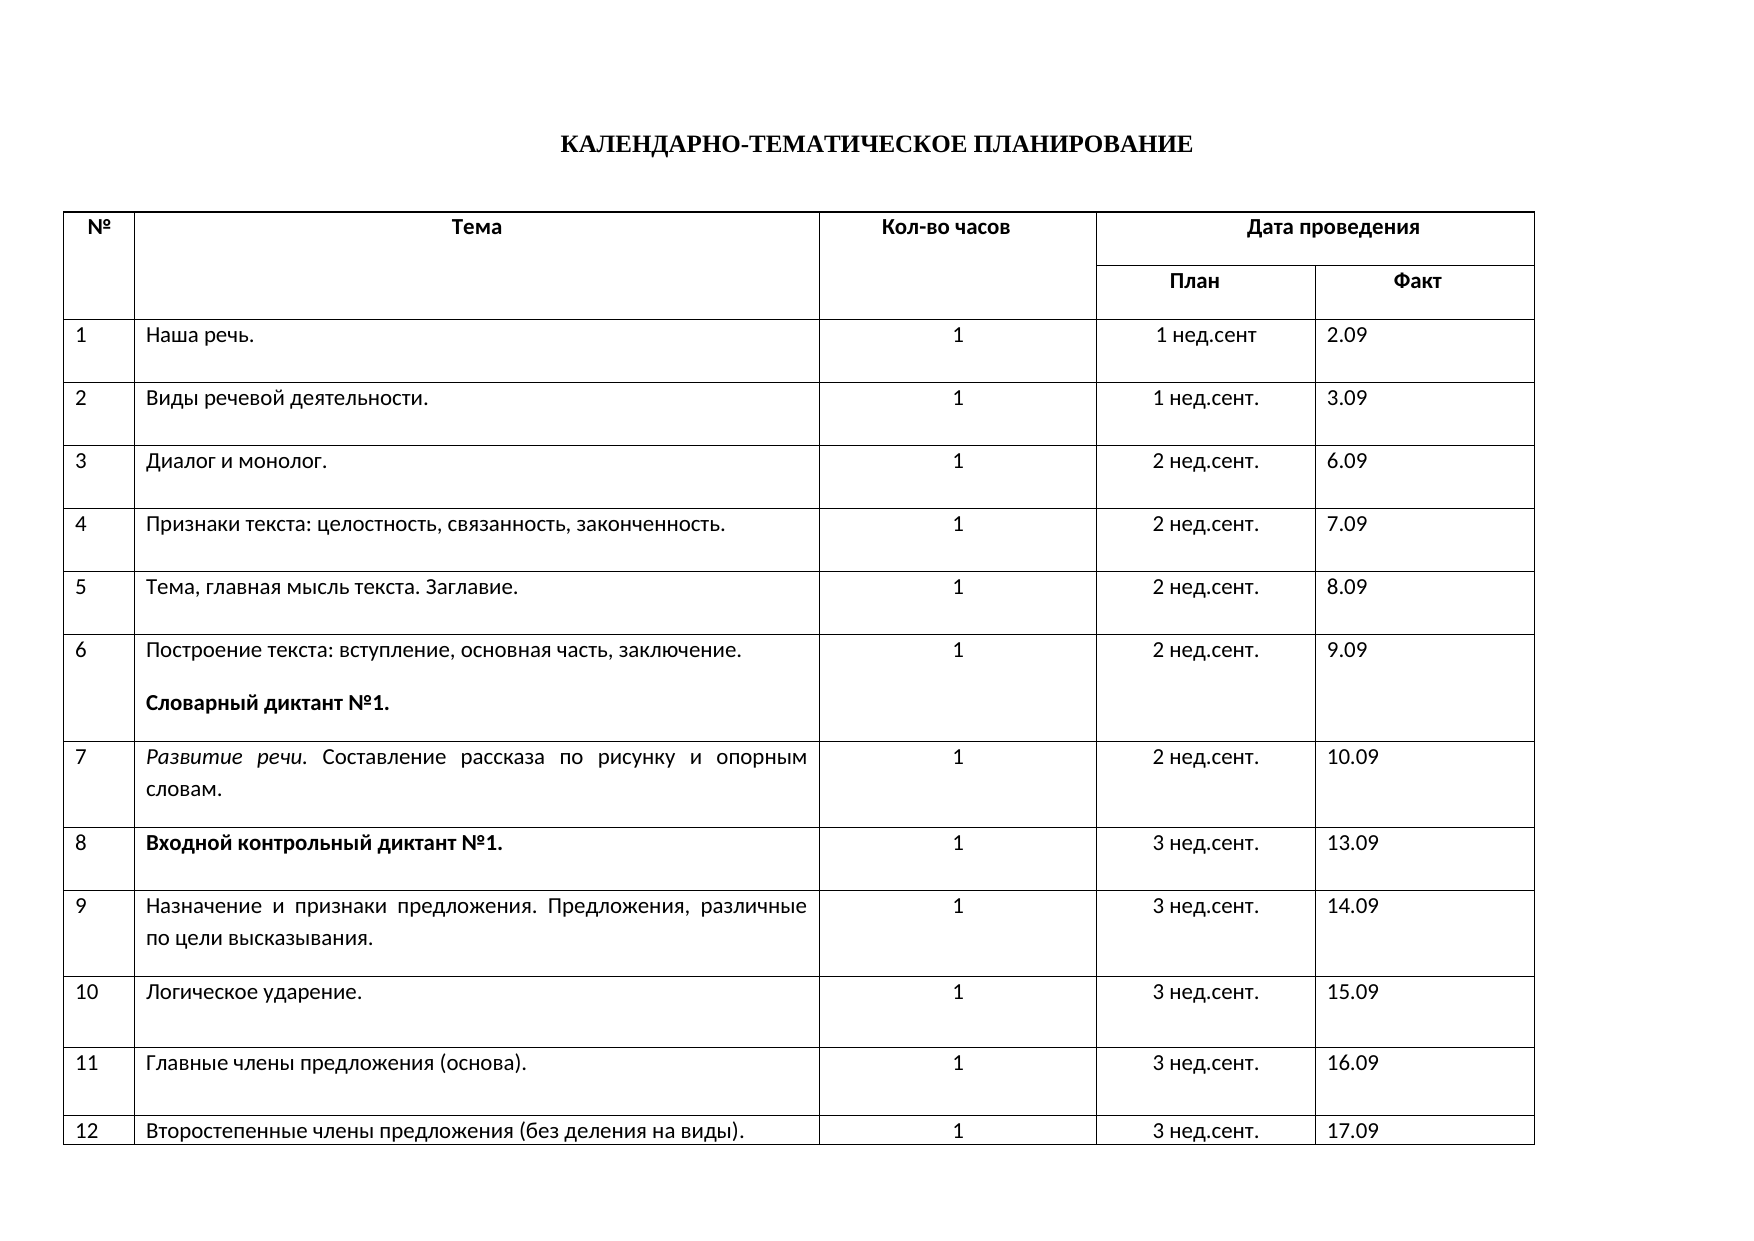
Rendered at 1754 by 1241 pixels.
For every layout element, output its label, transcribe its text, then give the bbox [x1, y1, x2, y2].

table_header Дата проведения [1097, 213, 1534, 265]
table_cell 3 [64, 446, 134, 508]
table_cell 2 нед.сент. [1097, 509, 1315, 571]
table_cell 2.09 [1316, 320, 1534, 382]
table_cell 12 [64, 1116, 134, 1144]
table_cell 13.09 [1316, 828, 1534, 890]
table_cell 17.09 [1316, 1116, 1534, 1144]
table_cell Наша речь. [135, 320, 819, 382]
table_cell Главные члены предложения (основа). [135, 1048, 819, 1115]
table_cell 1 нед.сент. [1097, 383, 1315, 445]
table_cell 7.09 [1316, 509, 1534, 571]
table_cell 2 нед.сент. [1097, 742, 1315, 827]
table_cell 3 нед.сент. [1097, 977, 1315, 1047]
table_cell 15.09 [1316, 977, 1534, 1047]
table_cell Назначение и признаки предложения. Предложения, различные по цели высказывания. [135, 891, 819, 976]
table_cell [135, 1116, 819, 1144]
table_cell 4 [64, 509, 134, 571]
table_cell 1 [820, 742, 1096, 827]
table_cell Логическое ударение. [135, 977, 819, 1047]
table_cell 1 [820, 635, 1096, 741]
table_cell 9.09 [1316, 635, 1534, 741]
table_cell 1 [820, 891, 1096, 976]
table_cell 1 [820, 383, 1096, 445]
table_cell 16.09 [1316, 1048, 1534, 1115]
table_cell 10 [64, 977, 134, 1047]
table_cell 1 [820, 320, 1096, 382]
table_cell Входной контрольный диктант №1. [135, 828, 819, 890]
table_cell Построение текста: вступление, основная часть, заключение. Словарный диктант №1. [135, 635, 819, 741]
table_cell 2 нед.сент. [1097, 572, 1315, 634]
table_cell 3 нед.сент. [1097, 891, 1315, 976]
table_cell 1 [820, 509, 1096, 571]
table_cell 1 [64, 320, 134, 382]
table_cell 6.09 [1316, 446, 1534, 508]
table_cell Признаки текста: целостность, связанность, законченность. [135, 509, 819, 571]
table_cell Виды речевой деятельности. [135, 383, 819, 445]
table_cell План [1097, 266, 1315, 319]
table_header Тема [135, 213, 819, 319]
table_cell 3 нед.сент. [1097, 1048, 1315, 1115]
table_cell 1 [820, 1048, 1096, 1115]
table_cell 11 [64, 1048, 134, 1115]
table_cell 3.09 [1316, 383, 1534, 445]
table_cell Диалог и монолог. [135, 446, 819, 508]
table_cell 1 [820, 572, 1096, 634]
table_cell 2 нед.сент. [1097, 635, 1315, 741]
table_cell 3 нед.сент. [1097, 1116, 1315, 1144]
table_cell 1 нед.сент [1097, 320, 1315, 382]
table_cell 7 [64, 742, 134, 827]
table_cell 1 [820, 446, 1096, 508]
table_cell Факт [1316, 266, 1534, 319]
table_cell 9 [64, 891, 134, 976]
table_header № [64, 213, 134, 319]
table_header Кол-во часов [820, 213, 1096, 319]
text КАЛЕНДАРНО-ТЕМАТИЧЕСКОЕ ПЛАНИРОВАНИЕ [75, 129, 1679, 158]
table_cell 2 [64, 383, 134, 445]
table_cell Развитие речи. Составление рассказа по рисунку и опорным словам. [135, 742, 819, 827]
table_cell 6 [64, 635, 134, 741]
table_cell 8 [64, 828, 134, 890]
table_cell Тема, главная мысль текста. Заглавие. [135, 572, 819, 634]
table_cell 1 [820, 828, 1096, 890]
table_cell 5 [64, 572, 134, 634]
table_cell 10.09 [1316, 742, 1534, 827]
table_cell 1 [820, 1116, 1096, 1144]
table_cell 2 нед.сент. [1097, 446, 1315, 508]
table_cell 8.09 [1316, 572, 1534, 634]
table_cell 14.09 [1316, 891, 1534, 976]
table_cell 3 нед.сент. [1097, 828, 1315, 890]
table_cell 1 [820, 977, 1096, 1047]
